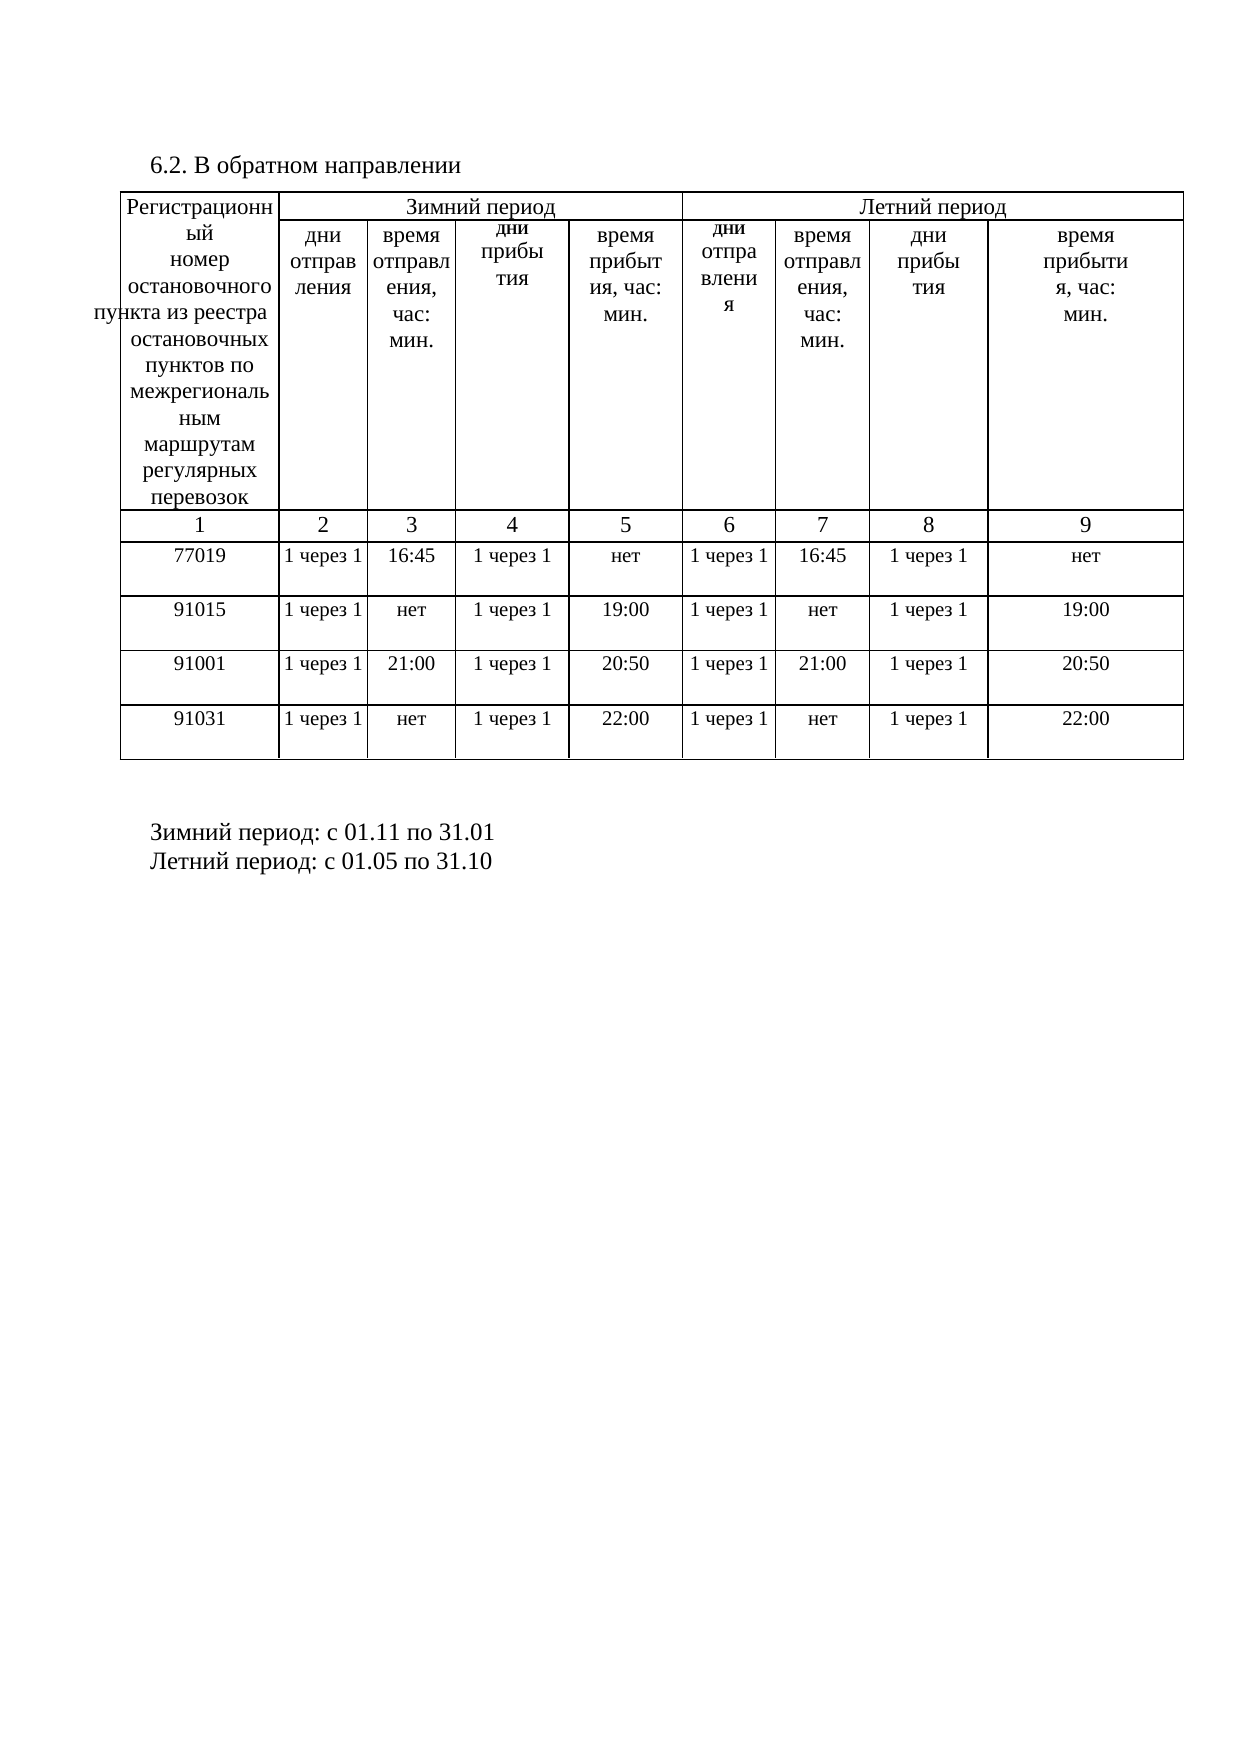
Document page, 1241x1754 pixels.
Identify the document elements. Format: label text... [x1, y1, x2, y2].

table_cell 1 через 1 [456, 651, 568, 704]
table_header Летний период [683, 193, 1183, 219]
table_cell 21:00 [368, 651, 455, 704]
table_cell 1 через 1 [870, 651, 987, 704]
table_cell 19:00 [570, 597, 682, 650]
table_cell 1 через 1 [683, 543, 775, 595]
table_cell нет [776, 597, 869, 650]
table_cell 1 через 1 [870, 706, 987, 758]
table_cell 3 [368, 511, 455, 541]
table_cell 22:00 [989, 706, 1183, 758]
table_cell нет [570, 543, 682, 595]
table_cell 1 через 1 [870, 597, 987, 650]
table_cell 22:00 [570, 706, 682, 758]
table_cell 16:45 [368, 543, 455, 595]
table_cell 1 через 1 [683, 651, 775, 704]
text Зимний период: с 01.11 по 31.01 [150, 817, 1090, 846]
table_cell 16:45 [776, 543, 869, 595]
table_cell 1 через 1 [280, 543, 367, 595]
table_cell дни отправ ления [280, 221, 367, 509]
table_cell 1 через 1 [870, 543, 987, 595]
table_cell 2 [280, 511, 367, 541]
table_cell 1 через 1 [280, 706, 367, 758]
table_cell время прибыти я, час: мин. [989, 221, 1183, 509]
text 6.2. В обратном направлении [150, 150, 1090, 179]
table_cell 9 [989, 511, 1183, 541]
table_cell 91015 [121, 597, 278, 650]
table_cell нет [989, 543, 1183, 595]
table_cell 1 через 1 [456, 597, 568, 650]
table_cell 1 через 1 [683, 706, 775, 758]
table_cell 20:50 [570, 651, 682, 704]
table_cell 7 [776, 511, 869, 541]
table_header Зимний период [280, 193, 682, 219]
table_header Регистрационный номер остановочного пункта из реестра остановочных пунктов по межрегиональным маршрутам регулярных перевозок [121, 193, 278, 509]
table_cell 4 [456, 511, 568, 541]
table_cell 21:00 [776, 651, 869, 704]
table_cell нет [368, 597, 455, 650]
table_cell время прибыт ия, час: мин. [570, 221, 682, 509]
table_cell 8 [870, 511, 987, 541]
table_cell 1 через 1 [456, 706, 568, 758]
table_cell 1 через 1 [280, 651, 367, 704]
table_cell ДНИ отпра влени я [683, 221, 775, 509]
table_cell ДНИ прибы тия [456, 221, 568, 509]
table_cell 91031 [121, 706, 278, 758]
table_cell время отправл ения, час: мин. [368, 221, 455, 509]
table_cell нет [776, 706, 869, 758]
table_cell 20:50 [989, 651, 1183, 704]
table_cell 6 [683, 511, 775, 541]
table_cell 1 [121, 511, 278, 541]
table_cell время отправл ения, час: мин. [776, 221, 869, 509]
table_cell 1 через 1 [456, 543, 568, 595]
table_cell 5 [570, 511, 682, 541]
text Летний период: с 01.05 по 31.10 [150, 846, 1090, 875]
table_cell 1 через 1 [683, 597, 775, 650]
table_cell 19:00 [989, 597, 1183, 650]
table_cell 1 через 1 [280, 597, 367, 650]
table_cell нет [368, 706, 455, 758]
table_cell 77019 [121, 543, 278, 595]
table_cell дни прибы тия [870, 221, 987, 509]
table_cell 91001 [121, 651, 278, 704]
